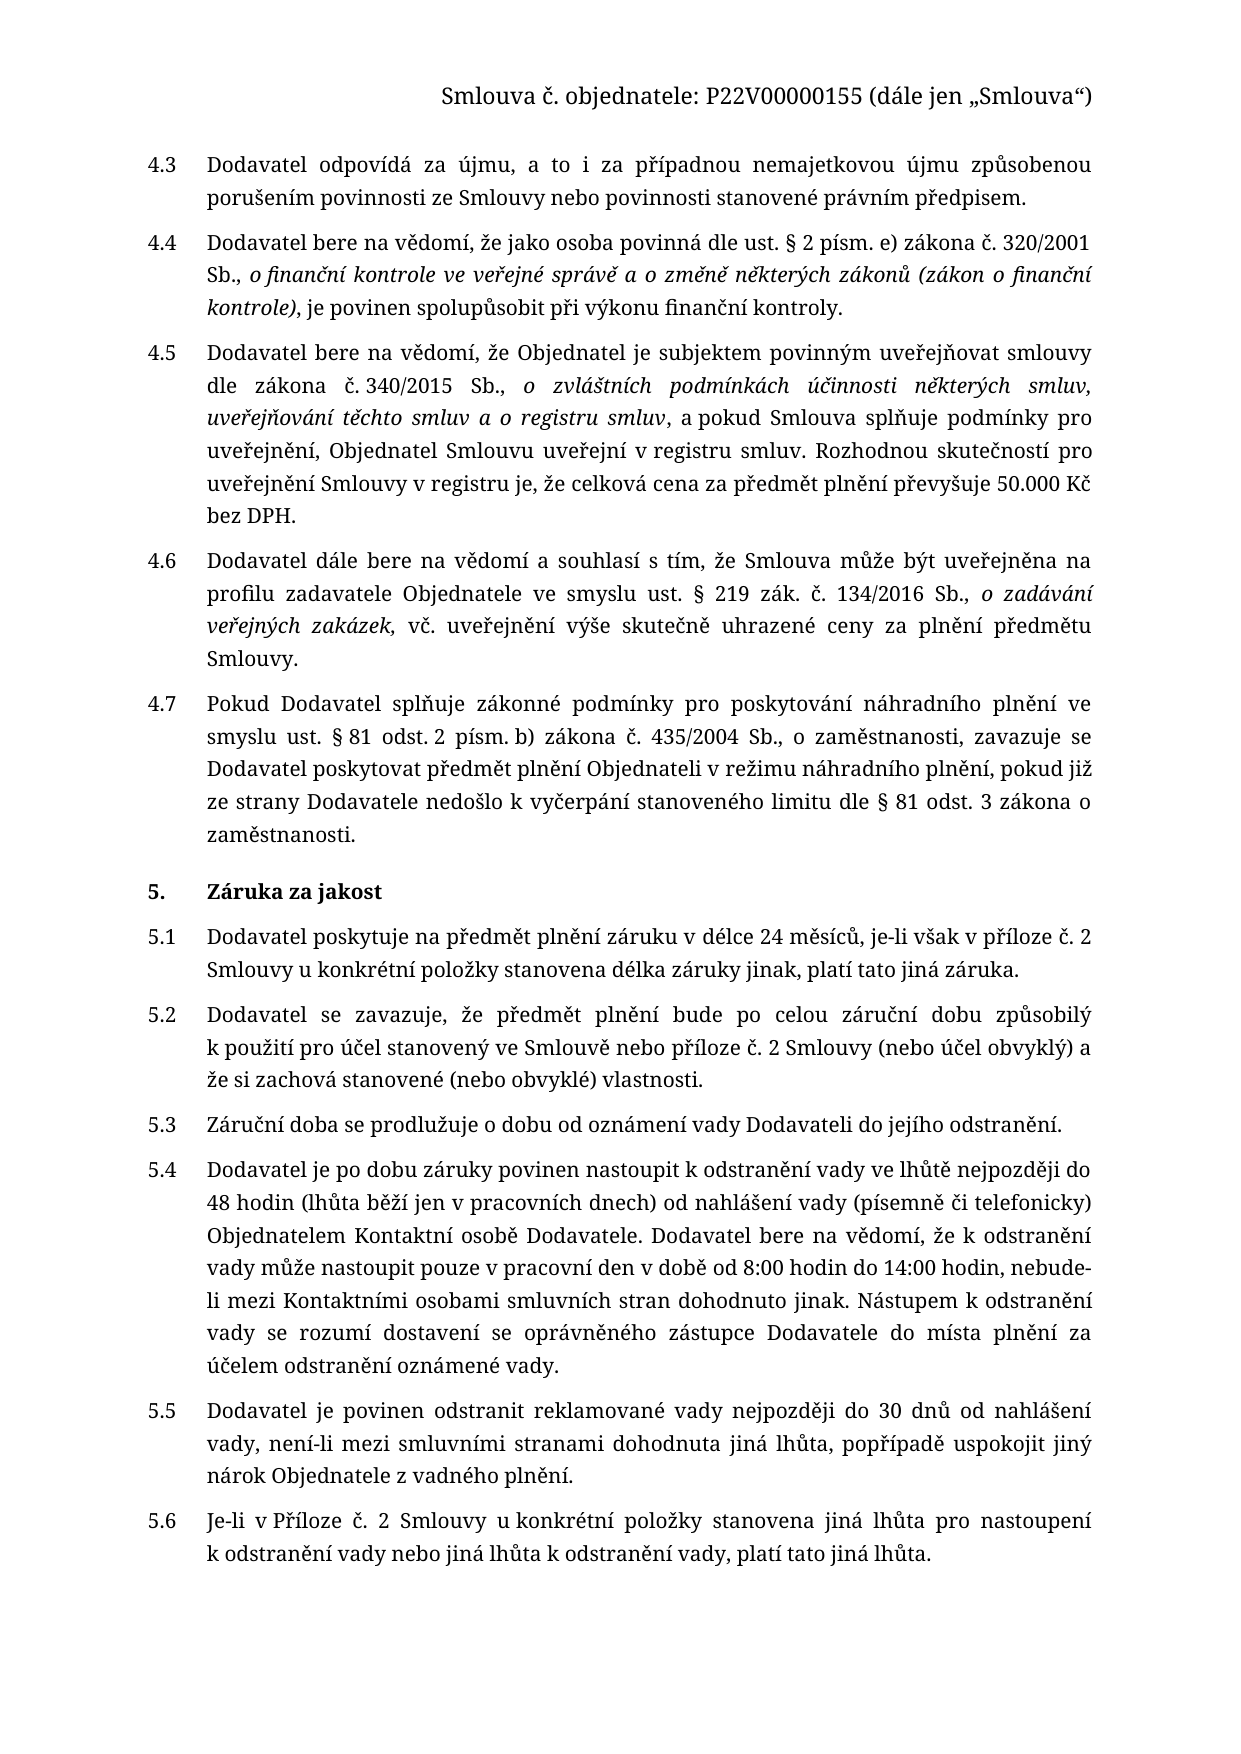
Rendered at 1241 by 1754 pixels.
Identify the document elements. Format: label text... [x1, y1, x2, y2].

list Dodavatel je po dobu záruky povinen nastoupit k odstranění vady ve lhůtě nejpozději do 48 hodin (lhůta běží jen v pracovních dnech) od nahlášení vady (písemně či telefonicky) Objednatelem Kontaktní osobě Dodavatele. Dodavatel bere na vědomí, že k odstranění vady může nastoupit pouze v pracovní den v době od 8:00 hodin do 14:00 hodin, nebude-li mezi Kontaktními osobami smluvních stran dohodnuto jinak. Nástupem k odstranění vady se rozumí dostavení se oprávněného zástupce Dodavatele do místa plnění za účelem odstranění oznámené vady. [148, 1156, 1093, 1379]
list Dodavatel bere na vědomí, že Objednatel je subjektem povinným uveřejňovat smlouvy dle zákona č. 340/2015 Sb., o zvláštních podmínkách účinnosti některých smluv, uveřejňování těchto smluv a o registru smluv, a pokud Smlouva splňuje podmínky pro uveřejnění, Objednatel Smlouvu uveřejní v registru smluv. Rozhodnou skutečností pro uveřejnění Smlouvy v registru je, že celková cena za předmět plnění převyšuje 50.000 Kč bez DPH. [148, 338, 1093, 530]
list Záruka za jakost [148, 877, 1093, 906]
list Dodavatel odpovídá za újmu, a to i za případnou nemajetkovou újmu způsobenou porušením povinnosti ze Smlouvy nebo povinnosti stanovené právním předpisem. [148, 150, 1093, 211]
list Pokud Dodavatel splňuje zákonné podmínky pro poskytování náhradního plnění ve smyslu ust. § 81 odst. 2 písm. b) zákona č. 435/2004 Sb., o zaměstnanosti, zavazuje se Dodavatel poskytovat předmět plnění Objednateli v režimu náhradního plnění, pokud již ze strany Dodavatele nedošlo k vyčerpání stanoveného limitu dle § 81 odst. 3 zákona o zaměstnanosti. [148, 689, 1093, 848]
list Dodavatel bere na vědomí, že jako osoba povinná dle ust. § 2 písm. e) zákona č. 320/2001 Sb., o finanční kontrole ve veřejné správě a o změně některých zákonů (zákon o finanční kontrole), je povinen spolupůsobit při výkonu finanční kontroly. [148, 228, 1093, 322]
list Je-li v Příloze č. 2 Smlouvy u konkrétní položky stanovena jiná lhůta pro nastoupení k odstranění vady nebo jiná lhůta k odstranění vady, platí tato jiná lhůta. [148, 1507, 1093, 1568]
list Záruční doba se prodlužuje o dobu od oznámení vady Dodavateli do jejího odstranění. [148, 1110, 1093, 1139]
list Dodavatel poskytuje na předmět plnění záruku v délce 24 měsíců, je-li však v příloze č. 2 Smlouvy u konkrétní položky stanovena délka záruky jinak, platí tato jiná záruka. [148, 922, 1093, 983]
list Dodavatel dále bere na vědomí a souhlasí s tím, že Smlouva může být uveřejněna na profilu zadavatele Objednatele ve smyslu ust. § 219 zák. č. 134/2016 Sb., o zadávání veřejných zakázek, vč. uveřejnění výše skutečně uhrazené ceny za plnění předmětu Smlouvy. [148, 546, 1093, 673]
list Dodavatel je povinen odstranit reklamované vady nejpozději do 30 dnů od nahlášení vady, není-li mezi smluvními stranami dohodnuta jiná lhůta, popřípadě uspokojit jiný nárok Objednatele z vadného plnění. [148, 1396, 1093, 1490]
list Dodavatel se zavazuje, že předmět plnění bude po celou záruční dobu způsobilý k použití pro účel stanovený ve Smlouvě nebo příloze č. 2 Smlouvy (nebo účel obvyklý) a že si zachová stanovené (nebo obvyklé) vlastnosti. [148, 1000, 1093, 1094]
